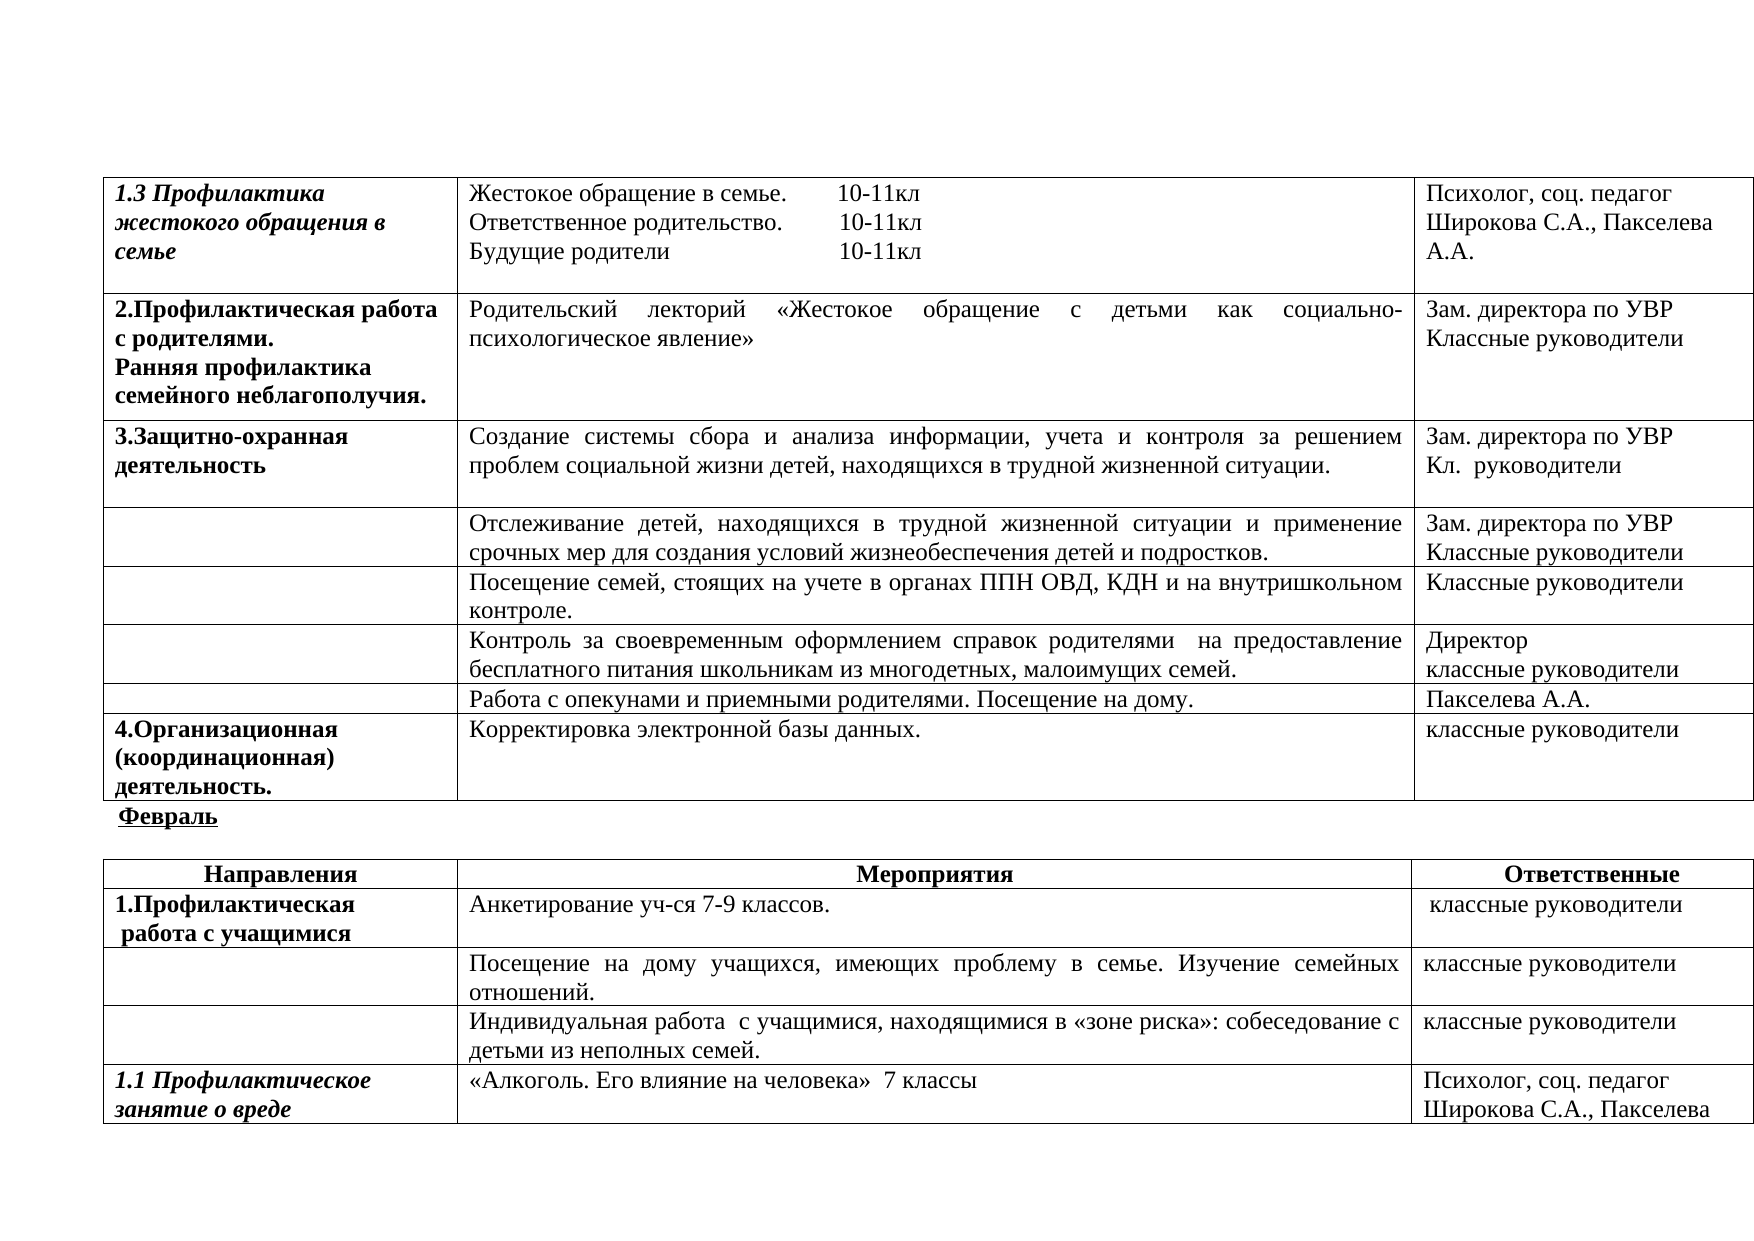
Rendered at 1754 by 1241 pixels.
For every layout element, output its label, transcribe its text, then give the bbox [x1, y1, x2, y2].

table_cell Зам. директора по УВР Кл. руководители [1415, 421, 1753, 507]
table_cell Отслеживание детей, находящихся в трудной жизненной ситуации и применение срочных мер для создания условий жизнеобеспечения детей и подростков. [458, 508, 1414, 566]
table_cell Классные руководители [1415, 567, 1753, 624]
table_cell Директор классные руководители [1415, 625, 1753, 683]
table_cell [1412, 1065, 1753, 1122]
text Февраль [118, 801, 1636, 830]
table_cell 4.Организационная (координационная) деятельность. [104, 714, 457, 800]
table_cell Жестокое обращение в семье. 10-11кл Ответственное родительство. 10-11кл Будущие родители 10-11кл [458, 178, 1414, 293]
table_cell [104, 684, 457, 713]
table_cell Индивидуальная работа с учащимися, находящимися в «зоне риска»: собеседование с детьми из неполных семей. [458, 1006, 1411, 1064]
table_cell Работа с опекунами и приемными родителями. Посещение на дому. [458, 684, 1414, 713]
table_cell Контроль за своевременным оформлением справок родителями на предоставление бесплатного питания школьникам из многодетных, малоимущих семей. [458, 625, 1414, 683]
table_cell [1415, 178, 1753, 293]
table_cell [104, 508, 457, 566]
table_cell [104, 567, 457, 624]
table_cell 1.3 Профилактика жестокого обращения в семье [104, 178, 457, 293]
table_cell классные руководители [1412, 1006, 1753, 1064]
table_cell Пакселева А.А. [1415, 684, 1753, 713]
table_cell Зам. директора по УВР Классные руководители [1415, 508, 1753, 566]
table_cell Зам. директора по УВР Классные руководители [1415, 294, 1753, 420]
table_cell классные руководители [1412, 889, 1753, 947]
table_cell Родительский лекторий «Жестокое обращение с детьми как социально-психологическое явление» [458, 294, 1414, 420]
table_cell [104, 625, 457, 683]
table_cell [458, 1065, 1411, 1122]
table_cell классные руководители [1412, 948, 1753, 1005]
table_cell 3.Защитно-охранная деятельность [104, 421, 457, 507]
table_cell Корректировка электронной базы данных. [458, 714, 1414, 800]
table_cell классные руководители [1415, 714, 1753, 800]
table_cell Посещение на дому учащихся, имеющих проблему в семье. Изучение семейных отношений. [458, 948, 1411, 1005]
table_cell Посещение семей, стоящих на учете в органах ППН ОВД, КДН и на внутришкольном контроле. [458, 567, 1414, 624]
table_header Ответственные [1412, 860, 1753, 888]
table_cell 1.Профилактическая работа с учащимися [104, 889, 457, 947]
table_header Мероприятия [458, 860, 1411, 888]
table_cell Создание системы сбора и анализа информации, учета и контроля за решением проблем социальной жизни детей, находящихся в трудной жизненной ситуации. [458, 421, 1414, 507]
table_cell 2.Профилактическая работа с родителями. Ранняя профилактика семейного неблагополучия. [104, 294, 457, 420]
table_cell [104, 1006, 457, 1064]
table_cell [104, 1065, 457, 1122]
table_cell Анкетирование уч-ся 7-9 классов. [458, 889, 1411, 947]
table_cell [104, 948, 457, 1005]
table_header Направления [104, 860, 457, 888]
